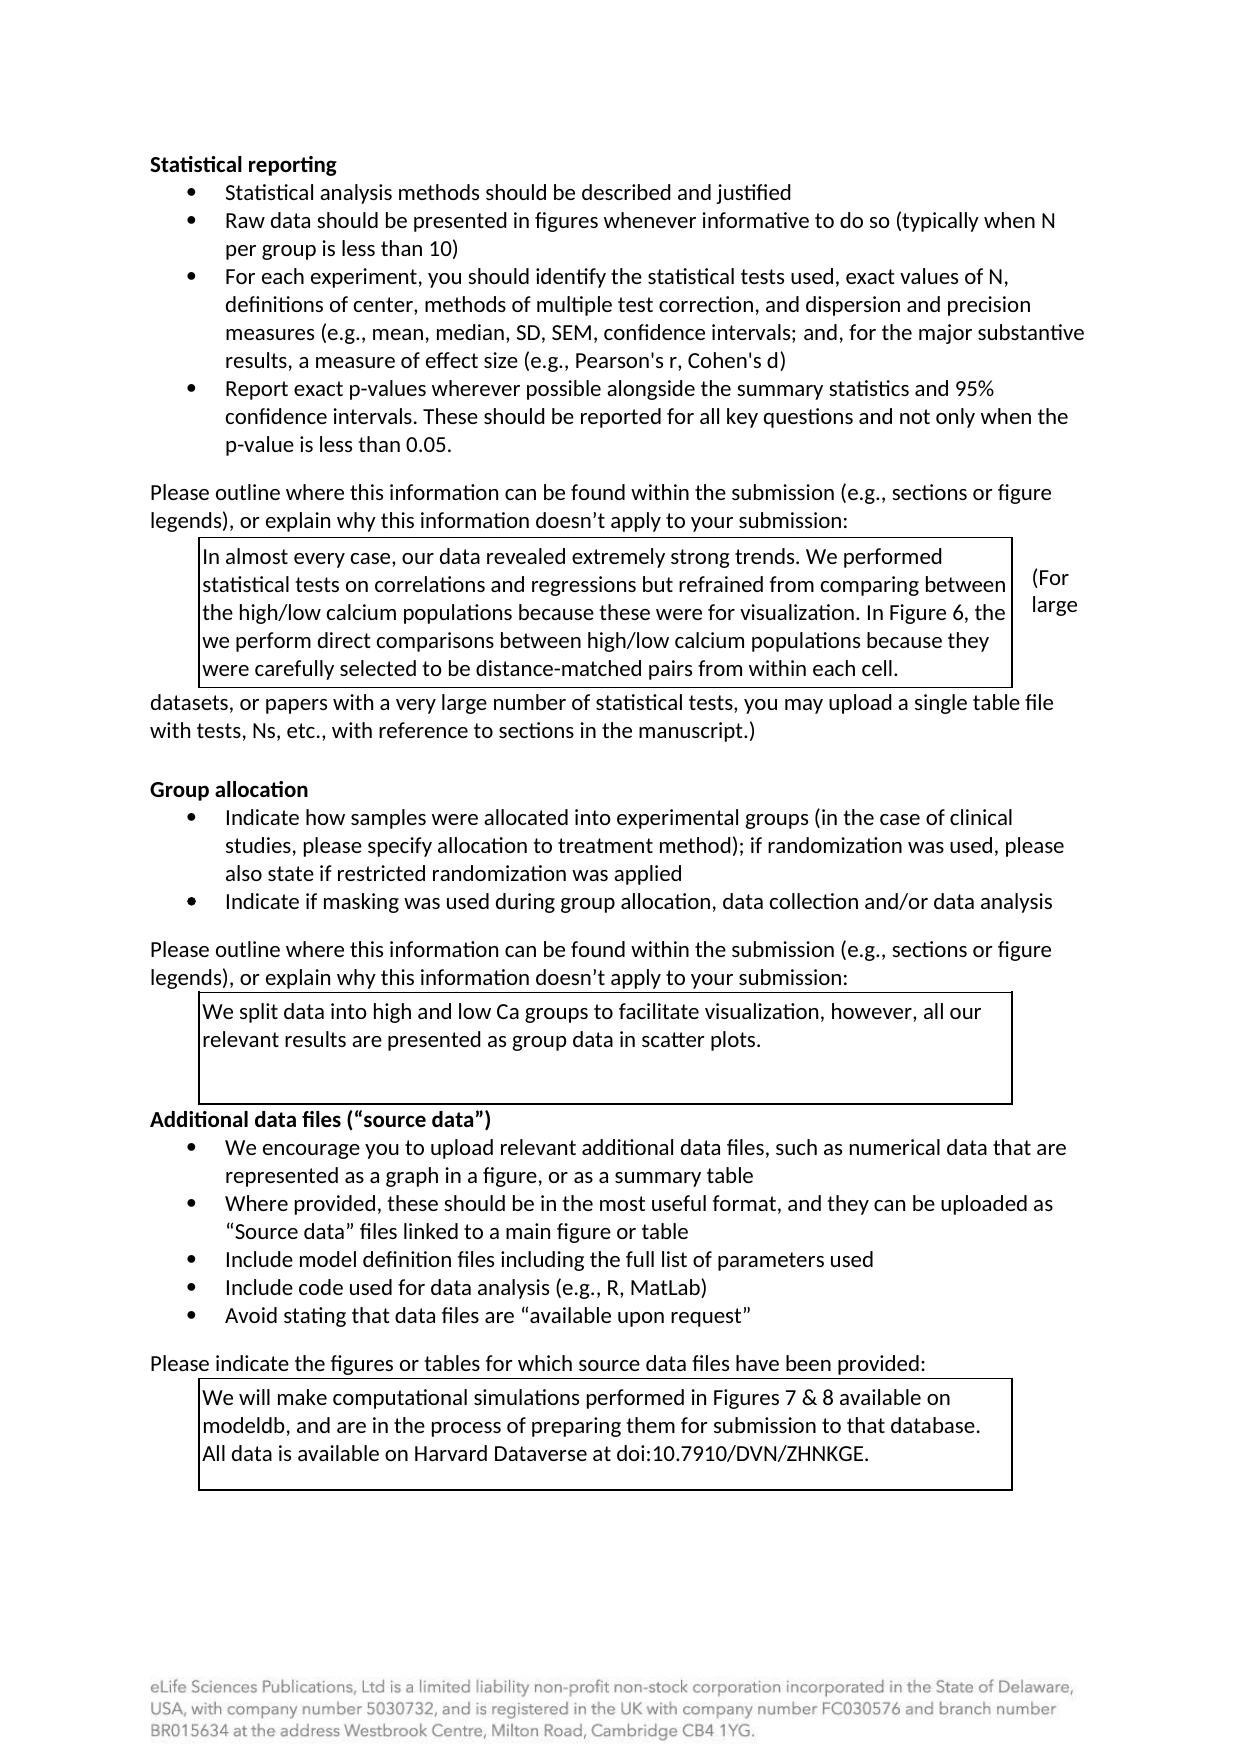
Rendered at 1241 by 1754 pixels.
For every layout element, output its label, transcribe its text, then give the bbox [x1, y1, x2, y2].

text Statistical reporting [150, 150, 1090, 178]
list Where provided, these should be in the most useful format, and they can be uploaded as “Source data” files linked to a main figure or table [187, 1189, 1090, 1245]
list Include code used for data analysis (e.g., R, MatLab) [187, 1273, 1090, 1301]
text Please outline where this information can be found within the submission (e.g., sections or figure legends), or explain why this information doesn’t apply to your submission: [150, 478, 1090, 534]
text We split data into high and low Ca groups to facilitate visualization, however, all our relevant results are presented as group data in scatter plots. [200, 995, 1011, 1055]
text In almost every case, our data revealed extremely strong trends. We performed statistical tests on correlations and regressions but refrained from comparing between the high/low calcium populations because these were for visualization. In Figure 6, the we perform direct comparisons between high/low calcium populations because they were carefully selected to be distance-matched pairs from within each cell. [200, 540, 1011, 685]
text Please indicate the figures or tables for which source data files have been provided: [150, 1349, 1090, 1377]
text Group allocation [150, 775, 1090, 803]
text (For large datasets, or papers with a very large number of statistical tests, you may upload a single table file with tests, Ns, etc., with reference to sections in the manuscript.) [150, 563, 1090, 744]
text We will make computational simulations performed in Figures 7 & 8 available on modeldb, and are in the process of preparing them for submission to that database. All data is available on Harvard Dataverse at doi:10.7910/DVN/ZHNKGE. [200, 1381, 1011, 1469]
text Additional data files (“source data”) [150, 1022, 1090, 1133]
list We encourage you to upload relevant additional data files, such as numerical data that are represented as a graph in a figure, or as a summary table [187, 1133, 1090, 1189]
list For each experiment, you should identify the statistical tests used, exact values of N, definitions of center, methods of multiple test correction, and dispersion and precision measures (e.g., mean, median, SD, SEM, confidence intervals; and, for the major substantive results, a measure of effect size (e.g., Pearson's r, Cohen's d) [187, 262, 1090, 374]
picture [0, 1635, 1241, 1754]
list Report exact p-values wherever possible alongside the summary statistics and 95% confidence intervals. These should be reported for all key questions and not only when the p-value is less than 0.05. [187, 374, 1090, 458]
list Indicate how samples were allocated into experimental groups (in the case of clinical studies, please specify allocation to treatment method); if randomization was used, please also state if restricted randomization was applied [187, 803, 1090, 887]
list Raw data should be presented in figures whenever informative to do so (typically when N per group is less than 10) [187, 206, 1090, 262]
list Statistical analysis methods should be described and justified [187, 178, 1090, 206]
list Avoid stating that data files are “available upon request” [187, 1301, 1090, 1329]
list Include model definition files including the full list of parameters used [187, 1245, 1090, 1273]
text Please outline where this information can be found within the submission (e.g., sections or figure legends), or explain why this information doesn’t apply to your submission: [150, 935, 1090, 991]
list Indicate if masking was used during group allocation, data collection and/or data analysis [187, 887, 1090, 915]
